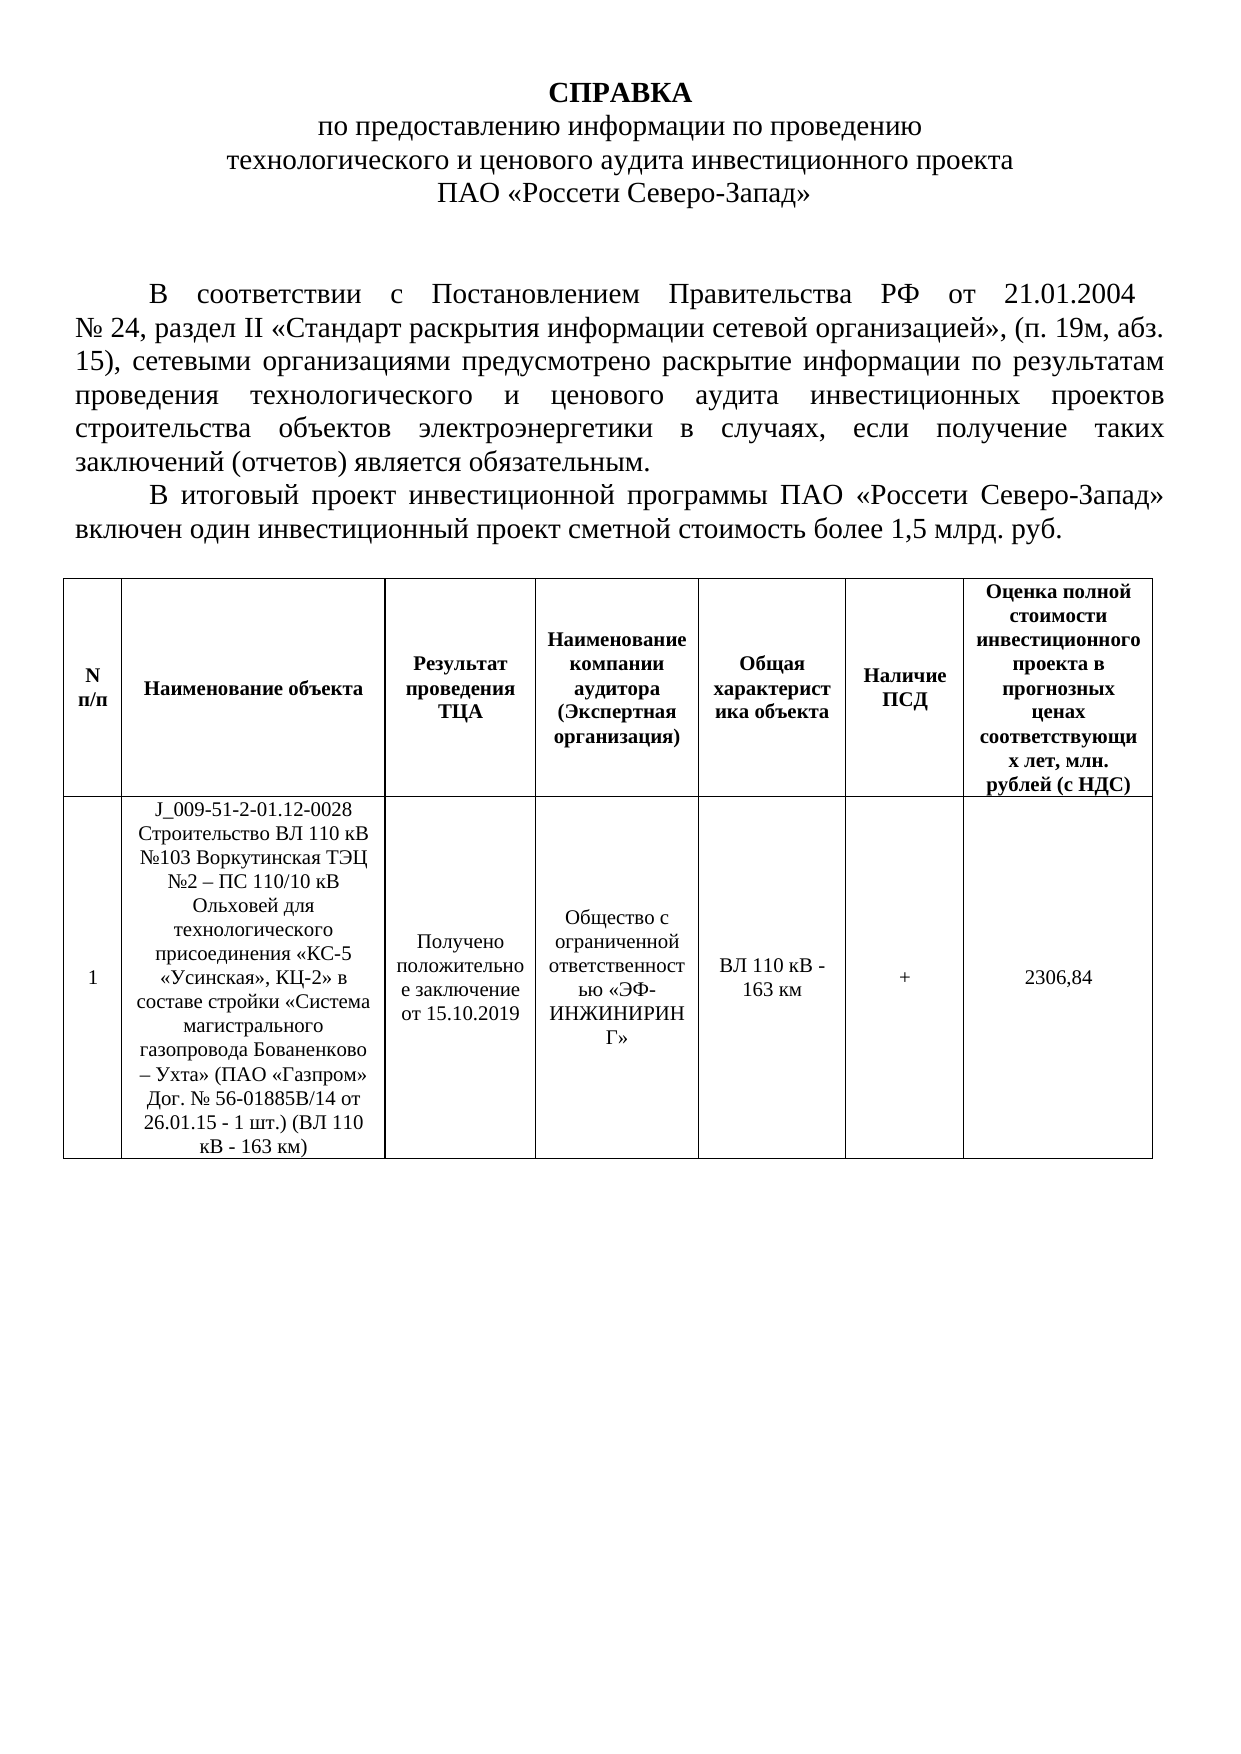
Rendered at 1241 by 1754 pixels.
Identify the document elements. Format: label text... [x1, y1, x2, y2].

table_header Общая характеристика объекта [699, 579, 845, 796]
table_header N п/п [64, 579, 121, 796]
text ПАО «Россети Северо-Запад» [75, 176, 1165, 209]
table_header Оценка полной стоимости инвестиционного проекта в прогнозных ценах соответствующих лет, млн. рублей (с НДС) [964, 579, 1152, 796]
table_cell ВЛ 110 кВ - 163 км [699, 797, 845, 1158]
table_header Наименование компании аудитора (Экспертная организация) [536, 579, 698, 796]
text технологического и ценового аудита инвестиционного проекта [75, 142, 1165, 176]
table_cell Общество с ограниченной ответственностью «ЭФ-ИНЖИНИРИНГ» [536, 797, 698, 1158]
text В соответствии с Постановлением Правительства РФ от 21.01.2004 № 24, раздел II «Стандарт раскрытия информации сетевой организацией», (п. 19м, абз. 15), сетевыми организациями предусмотрено раскрытие информации по результатам проведения технологического и ценового аудита инвестиционных проектов строительства объектов электроэнергетики в случаях, если получение таких заключений (отчетов) является обязательным. [75, 276, 1165, 477]
table_cell 2306,84 [964, 797, 1152, 1158]
text по предоставлению информации по проведению [75, 108, 1165, 142]
text В итоговый проект инвестиционной программы ПАО «Россети Северо-Запад» включен один инвестиционный проект сметной стоимость более 1,5 млрд. руб. [75, 477, 1165, 544]
table_header Наименование объекта [122, 579, 384, 796]
table_header Результат проведения ТЦА [386, 579, 535, 796]
text СПРАВКА [75, 75, 1165, 108]
table_cell 1 [64, 797, 121, 1158]
table_cell + [846, 797, 963, 1158]
table_header Наличие ПСД [846, 579, 963, 796]
table_cell J_009-51-2-01.12-0028 Строительство ВЛ 110 кВ №103 Воркутинская ТЭЦ №2 – ПС 110/10 кВ Ольховей для технологического присоединения «КС-5 «Усинская», КЦ-2» в составе стройки «Система магистрального газопровода Бованенково – Ухта» (ПАО «Газпром» Дог. № 56-01885В/14 от 26.01.15 - 1 шт.) (ВЛ 110 кВ - 163 км) [122, 797, 384, 1158]
table_cell Получено положительное заключение от 15.10.2019 [386, 797, 535, 1158]
